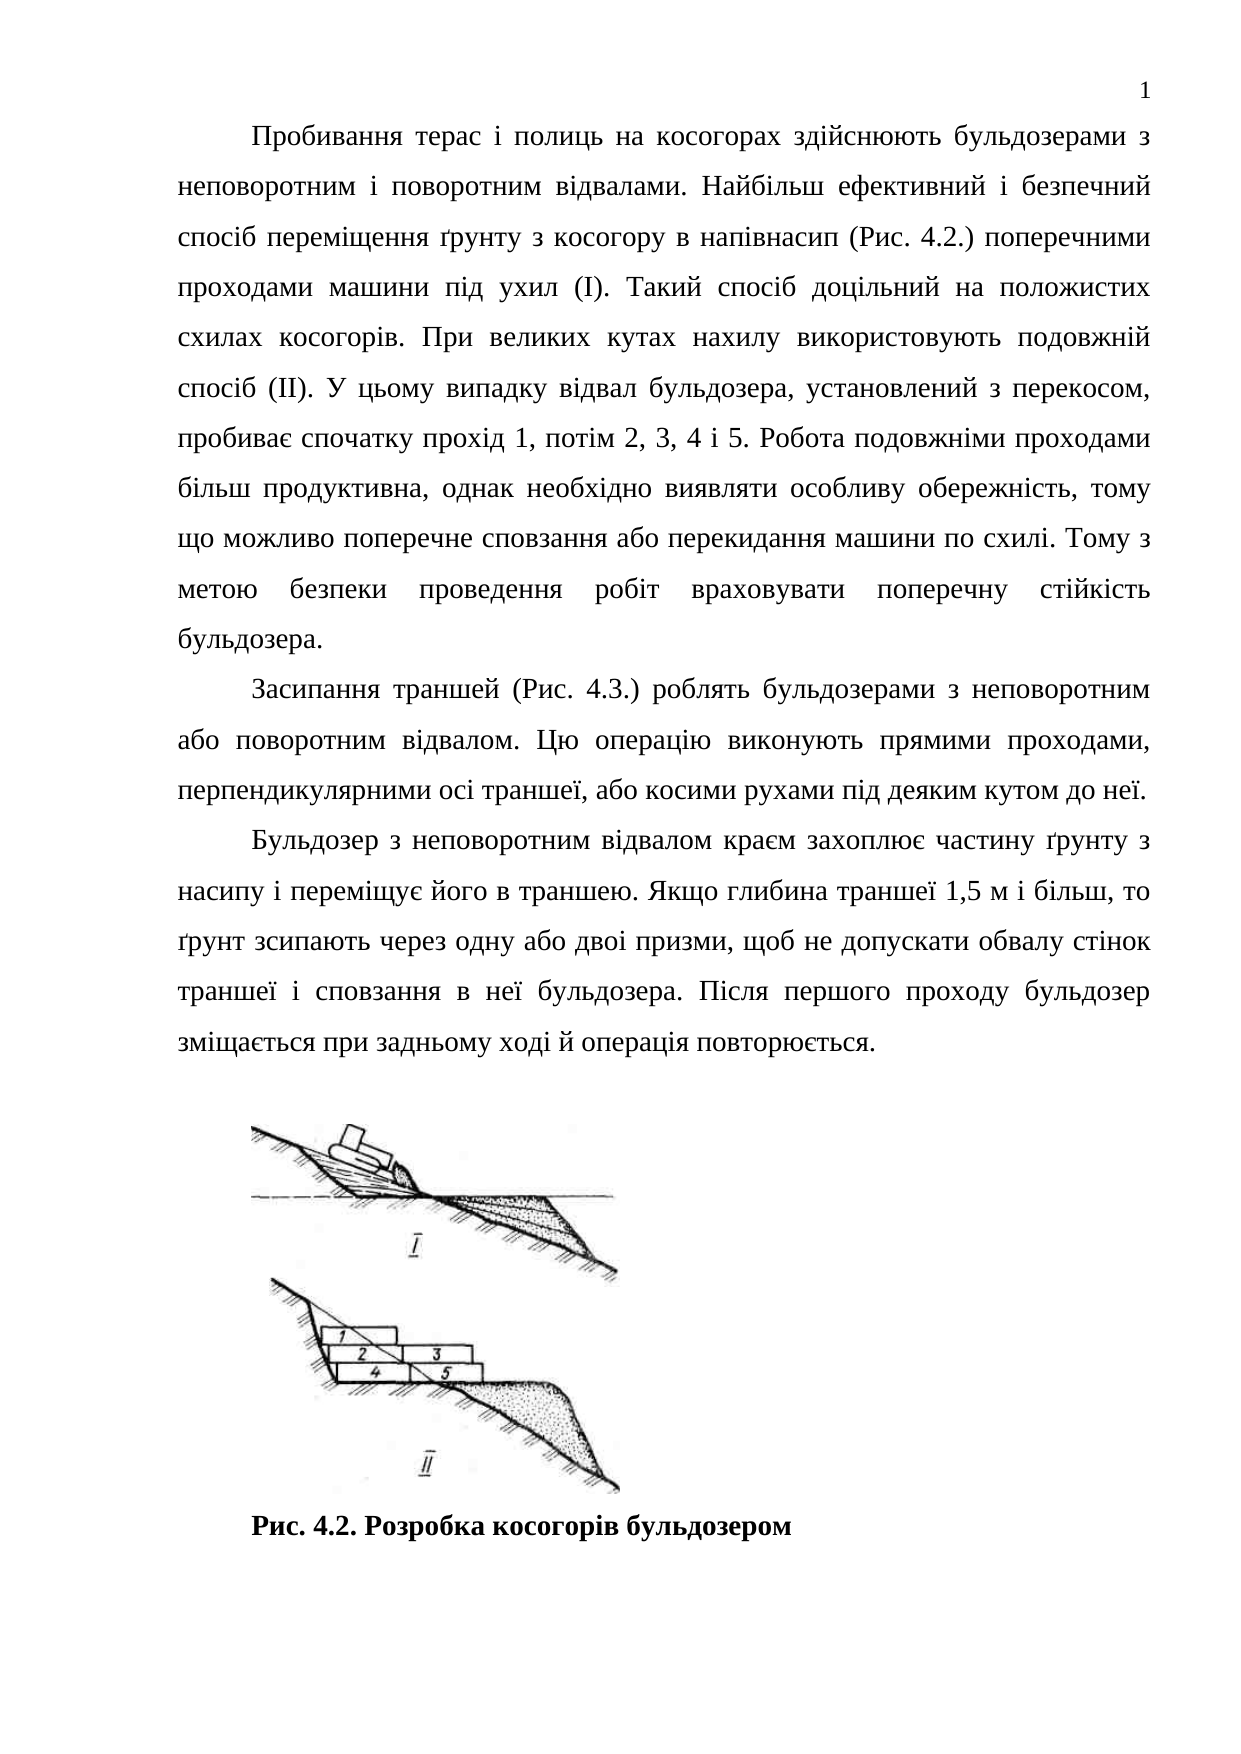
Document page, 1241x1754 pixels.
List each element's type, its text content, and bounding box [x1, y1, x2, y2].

picture [251, 1124, 620, 1494]
text Бульдозер з неповоротним відвалом краєм захоплює частину ґрунту з насипу і переміщує його в траншею. Якщо глибина траншеї 1,5 м і більш, то ґрунт зсипають через одну або двоі призми, щоб не допускати обвалу стінок траншеї і сповзання в неї бульдозера. Після першого проходу бульдозер зміщається при задньому ході й операція повторюється. [177, 822, 1152, 1057]
text Засипання траншей (Рис. 4.3.) роблять бульдозерами з неповоротним або поворотним відвалом. Цю операцію виконують прямими проходами, перпендикулярними осі траншеї, або косими рухами під деяким кутом до неї. [177, 672, 1152, 806]
text Рис. 4.2. Розробка косогорів бульдозером [177, 1508, 1152, 1541]
text Пробивання терас і полиць на косогорах здійснюють бульдозерами з неповоротним і поворотним відвалами. Найбільш ефективний і безпечний спосіб переміщення ґрунту з косогору в напівнасип (Рис. 4.2.) поперечними проходами машини під ухил (І). Такий спосіб доцільний на положистих схилах косогорів. При великих кутах нахилу використовують подовжній спосіб (ІІ). У цьому випадку відвал бульдозера, установлений з перекосом, пробиває спочатку прохід 1, потім 2, 3, 4 і 5. Робота подовжніми проходами більш продуктивна, однак необхідно виявляти особливу обережність, тому що можливо поперечне сповзання або перекидання машини по схилі. Тому з метою безпеки проведення робіт враховувати поперечну стійкість бульдозера. [177, 118, 1152, 655]
